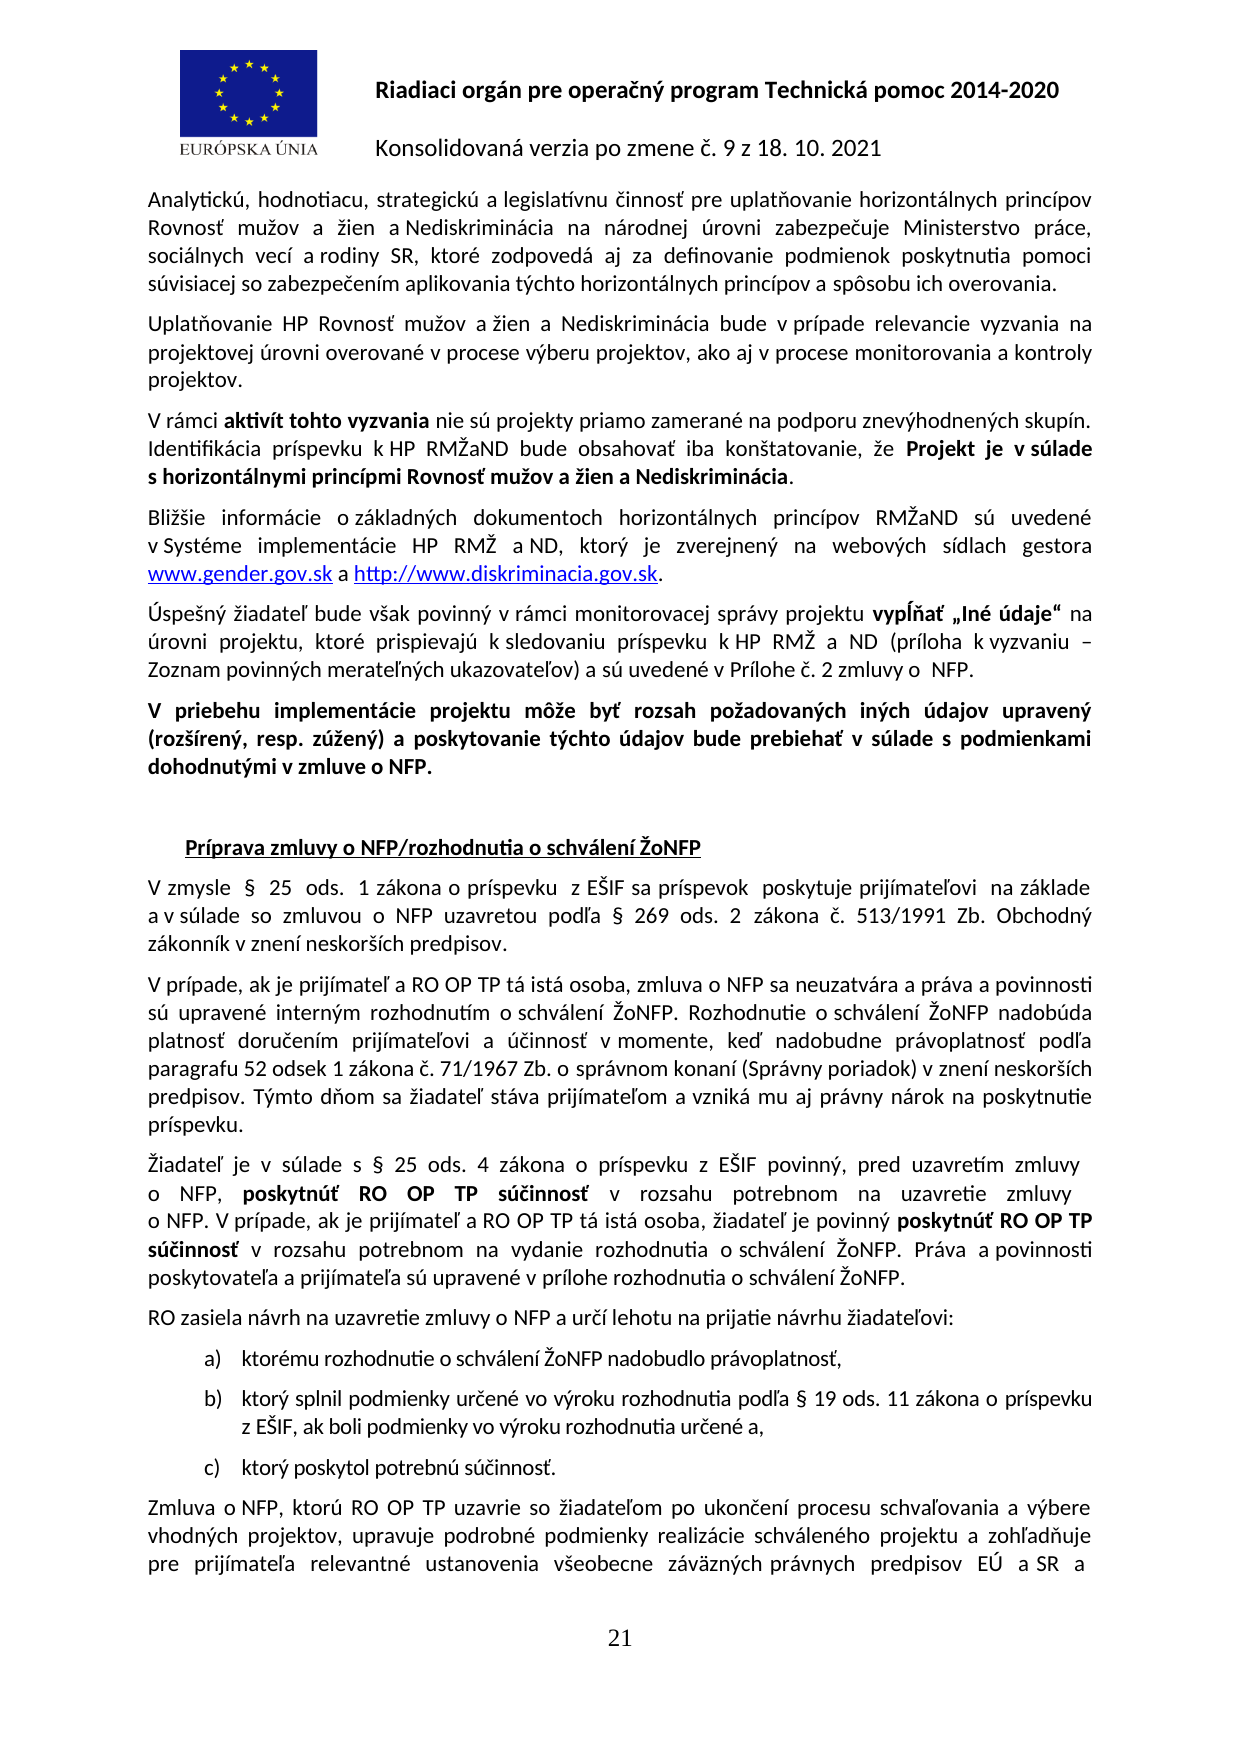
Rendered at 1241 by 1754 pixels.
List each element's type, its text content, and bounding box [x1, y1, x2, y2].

picture [179, 50, 318, 155]
text V rámci aktivít tohto vyzvania nie sú projekty priamo zamerané na podporu znevýhodnených skupín. Identifikácia príspevku k HP RMŽaND bude obsahovať iba konštatovanie, že Projekt je v súlade s horizontálnymi princípmi Rovnosť mužov a žien a Nediskriminácia. [148, 406, 1093, 490]
text Bližšie informácie o základných dokumentoch horizontálnych princípov RMŽaND sú uvedené v Systéme implementácie HP RMŽ a ND, ktorý je zverejnený na webových sídlach gestora www.gender.gov.sk a http://www.diskriminacia.gov.sk. [148, 503, 1093, 587]
list ktorý poskytol potrebnú súčinnosť. [204, 1453, 1093, 1481]
text Úspešný žiadateľ bude však povinný v rámci monitorovacej správy projektu vypĺňať „Iné údaje“ na úrovni projektu, ktoré prispievajú k sledovaniu príspevku k HP RMŽ a ND (príloha k vyzvaniu – Zoznam povinných merateľných ukazovateľov) a sú uvedené v Prílohe č. 2 zmluvy o NFP. [148, 599, 1093, 683]
text Žiadateľ je v súlade s § 25 ods. 4 zákona o príspevku z EŠIF povinný, pred uzavretím zmluvy o NFP, poskytnúť RO OP TP súčinnosť v rozsahu potrebnom na uzavretie zmluvy o NFP. V prípade, ak je prijímateľ a RO OP TP tá istá osoba, žiadateľ je povinný poskytnúť RO OP TP súčinnosť v rozsahu potrebnom na vydanie rozhodnutia o schválení ŽoNFP. Práva a povinnosti poskytovateľa a prijímateľa sú upravené v prílohe rozhodnutia o schválení ŽoNFP. [148, 1151, 1093, 1291]
list ktorému rozhodnutie o schválení ŽoNFP nadobudlo právoplatnosť, [204, 1344, 1093, 1372]
text V priebehu implementácie projektu môže byť rozsah požadovaných iných údajov upravený (rozšírený, resp. zúžený) a poskytovanie týchto údajov bude prebiehať v súlade s podmienkami dohodnutými v zmluve o NFP. [148, 696, 1093, 780]
text V zmysle § 25 ods. 1 zákona o príspevku z EŠIF sa príspevok poskytuje prijímateľovi na základe a v súlade so zmluvou o NFP uzavretou podľa § 269 ods. 2 zákona č. 513/1991 Zb. Obchodný zákonník v znení neskorších predpisov. [148, 873, 1093, 957]
text Príprava zmluvy o NFP/rozhodnutia o schválení ŽoNFP [148, 833, 1093, 861]
text Uplatňovanie HP Rovnosť mužov a žien a Nediskriminácia bude v prípade relevancie vyzvania na projektovej úrovni overované v procese výberu projektov, ako aj v procese monitorovania a kontroly projektov. [148, 309, 1093, 394]
text V prípade, ak je prijímateľ a RO OP TP tá istá osoba, zmluva o NFP sa neuzatvára a práva a povinnosti sú upravené interným rozhodnutím o schválení ŽoNFP. Rozhodnutie o schválení ŽoNFP nadobúda platnosť doručením prijímateľovi a účinnosť v momente, keď nadobudne právoplatnosť podľa paragrafu 52 odsek 1 zákona č. 71/1967 Zb. o správnom konaní (Správny poriadok) v znení neskorších predpisov. Týmto dňom sa žiadateľ stáva prijímateľom a vzniká mu aj právny nárok na poskytnutie príspevku. [148, 970, 1093, 1138]
text RO zasiela návrh na uzavretie zmluvy o NFP a určí lehotu na prijatie návrhu žiadateľovi: [148, 1303, 1093, 1331]
list ktorý splnil podmienky určené vo výroku rozhodnutia podľa § 19 ods. 11 zákona o príspevku z EŠIF, ak boli podmienky vo výroku rozhodnutia určené a, [204, 1384, 1093, 1440]
text Analytickú, hodnotiacu, strategickú a legislatívnu činnosť pre uplatňovanie horizontálnych princípov Rovnosť mužov a žien a Nediskriminácia na národnej úrovni zabezpečuje Ministerstvo práce, sociálnych vecí a rodiny SR, ktoré zodpovedá aj za definovanie podmienok poskytnutia pomoci súvisiacej so zabezpečením aplikovania týchto horizontálnych princípov a spôsobu ich overovania. [148, 163, 1093, 297]
